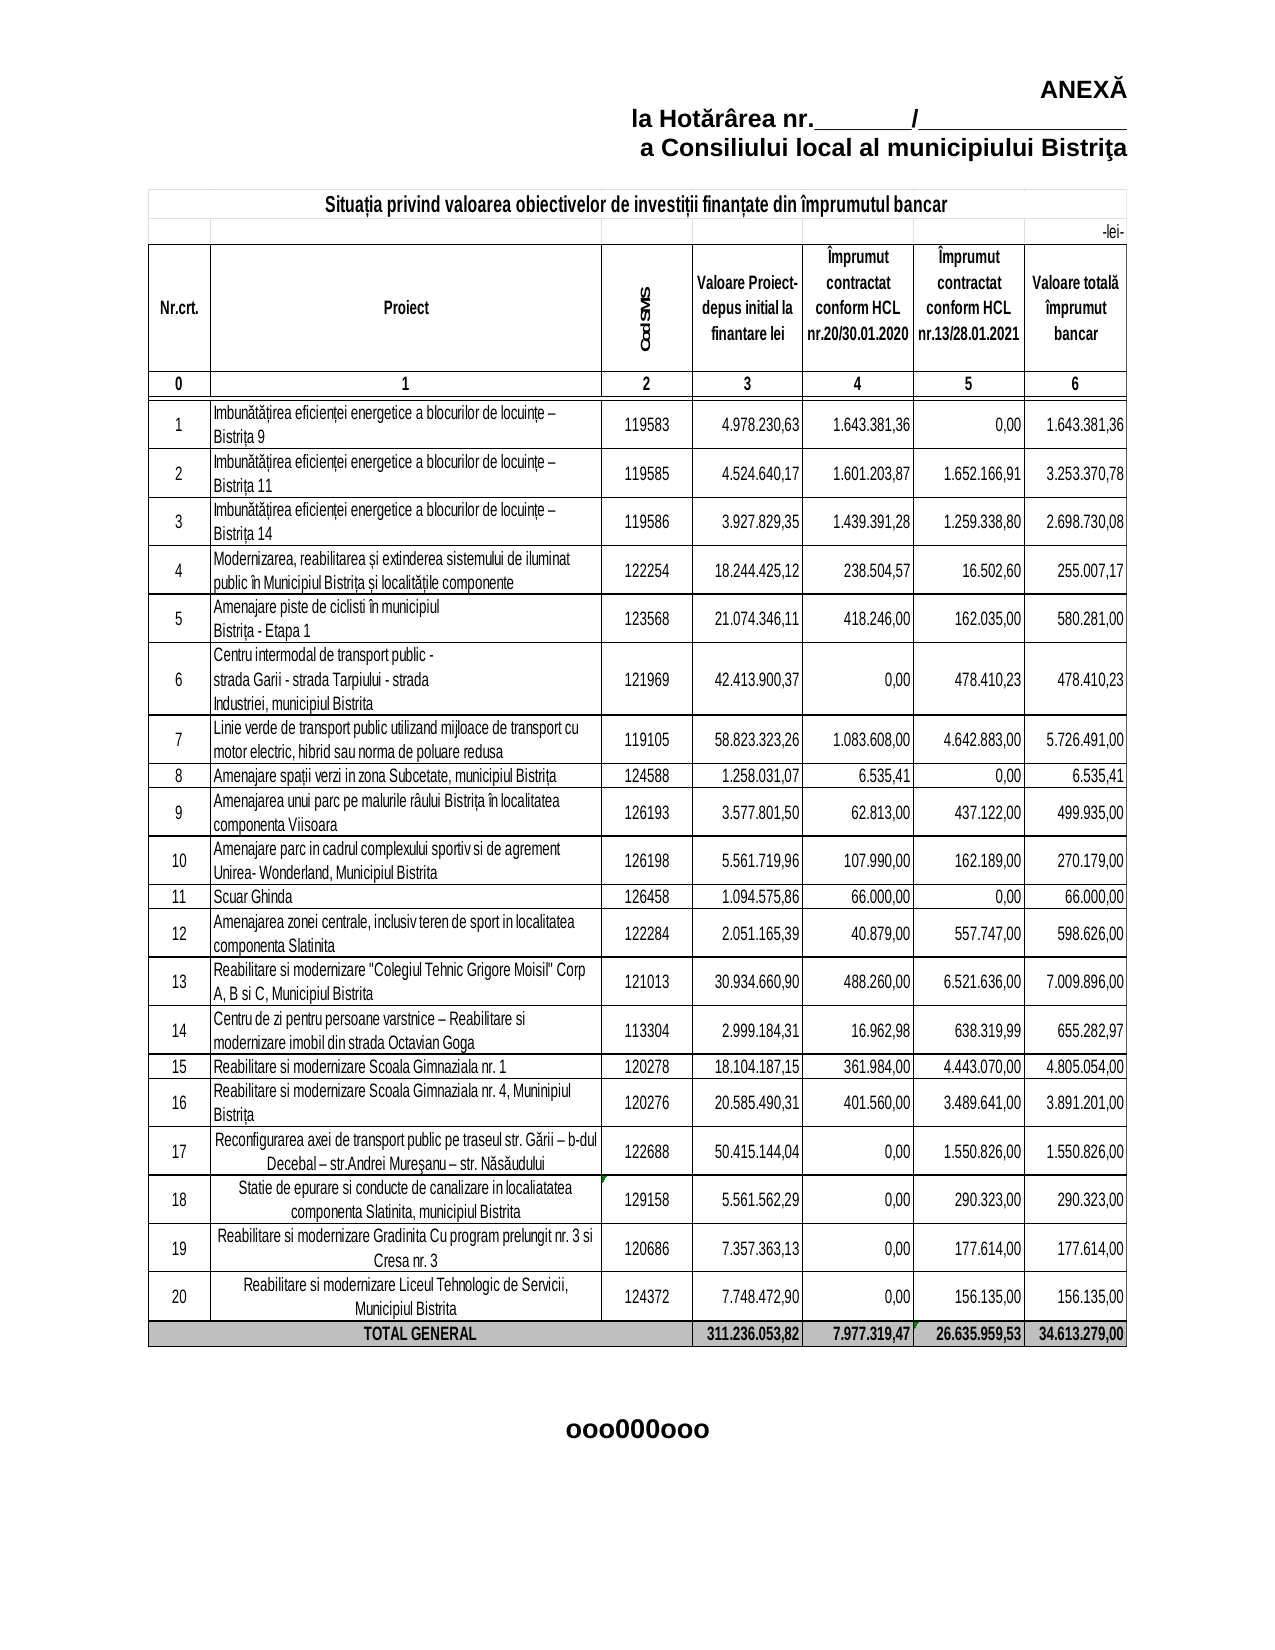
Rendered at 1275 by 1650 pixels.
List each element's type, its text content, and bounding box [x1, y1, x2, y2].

text ooo000ooo [148, 1413, 1127, 1444]
